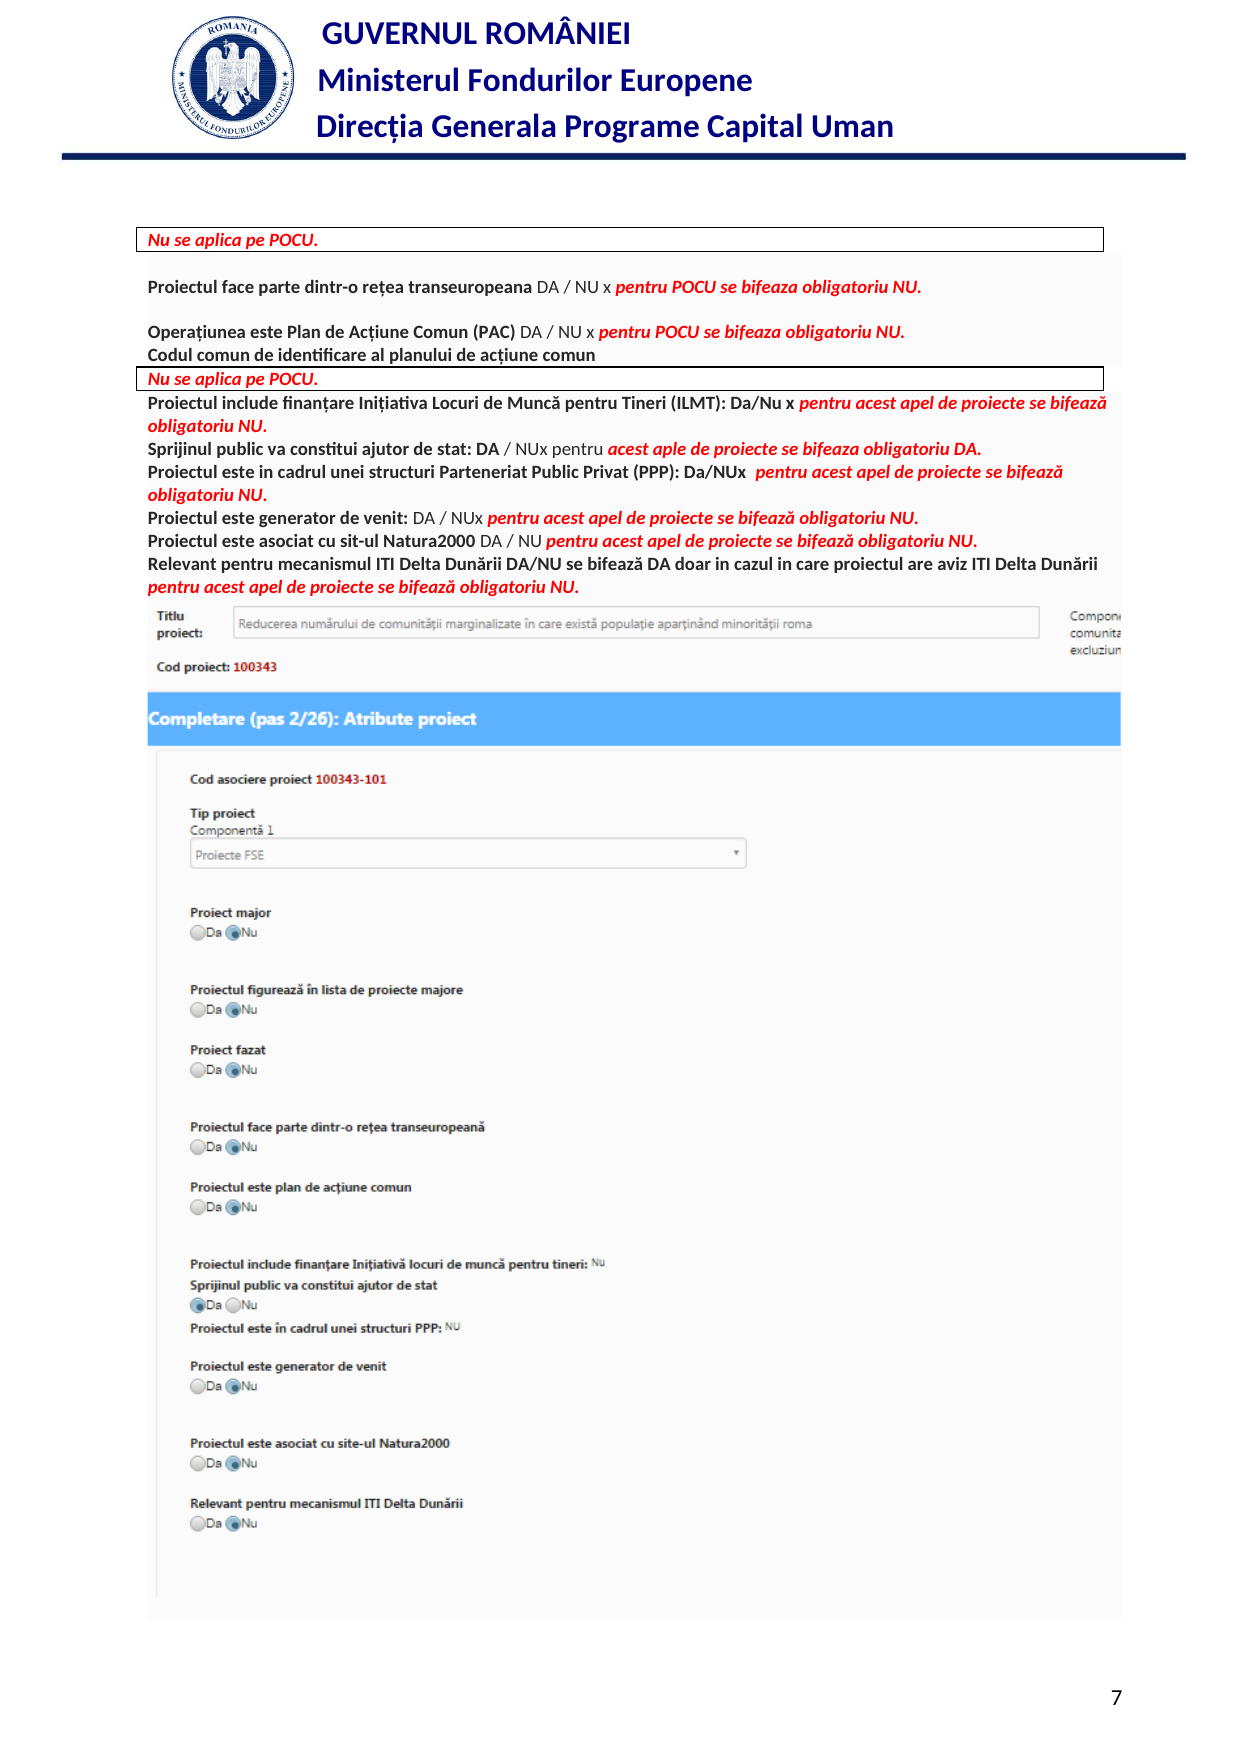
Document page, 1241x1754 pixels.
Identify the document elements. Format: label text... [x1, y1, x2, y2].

text Proiectul este in cadrul unei structuri Parteneriat Public Privat (PPP): Da/NUx pentru acest apel de proiecte se bifează obligatoriu NU. [148, 460, 1122, 506]
text Proiectul face parte dintr-o rețea transeuropeana DA / NU x pentru POCU se bifeaza obligatoriu NU. [148, 275, 1122, 298]
text Proiectul include finanțare Inițiativa Locuri de Muncă pentru Tineri (ILMT): Da/Nu x pentru acest apel de proiecte se bifează obligatoriu NU. [148, 391, 1122, 437]
picture [147, 597, 1121, 1597]
text Operațiunea este Plan de Acțiune Comun (PAC) DA / NU x pentru POCU se bifeaza obligatoriu NU. [148, 321, 1122, 343]
text Codul comun de identificare al planului de acțiune comun [148, 343, 1122, 366]
text Proiectul este asociat cu sit-ul Natura2000 DA / NU pentru acest apel de proiecte se bifează obligatoriu NU. [148, 529, 1122, 552]
table_header Nu se aplica pe POCU. [137, 368, 1103, 390]
picture [171, 13, 296, 141]
text Proiectul este generator de venit: DA / NUx pentru acest apel de proiecte se bifează obligatoriu NU. [148, 506, 1122, 529]
table_header Nu se aplica pe POCU. [137, 228, 1103, 251]
text Relevant pentru mecanismul ITI Delta Dunării DA/NU se bifează DA doar in cazul in care proiectul are aviz ITI Delta Dunării pentru acest apel de proiecte se bifează obligatoriu NU. [148, 552, 1122, 598]
text Sprijinul public va constitui ajutor de stat: DA / NUx pentru acest aple de proiecte se bifeaza obligatoriu DA. [148, 437, 1122, 460]
picture [31, 145, 1210, 173]
